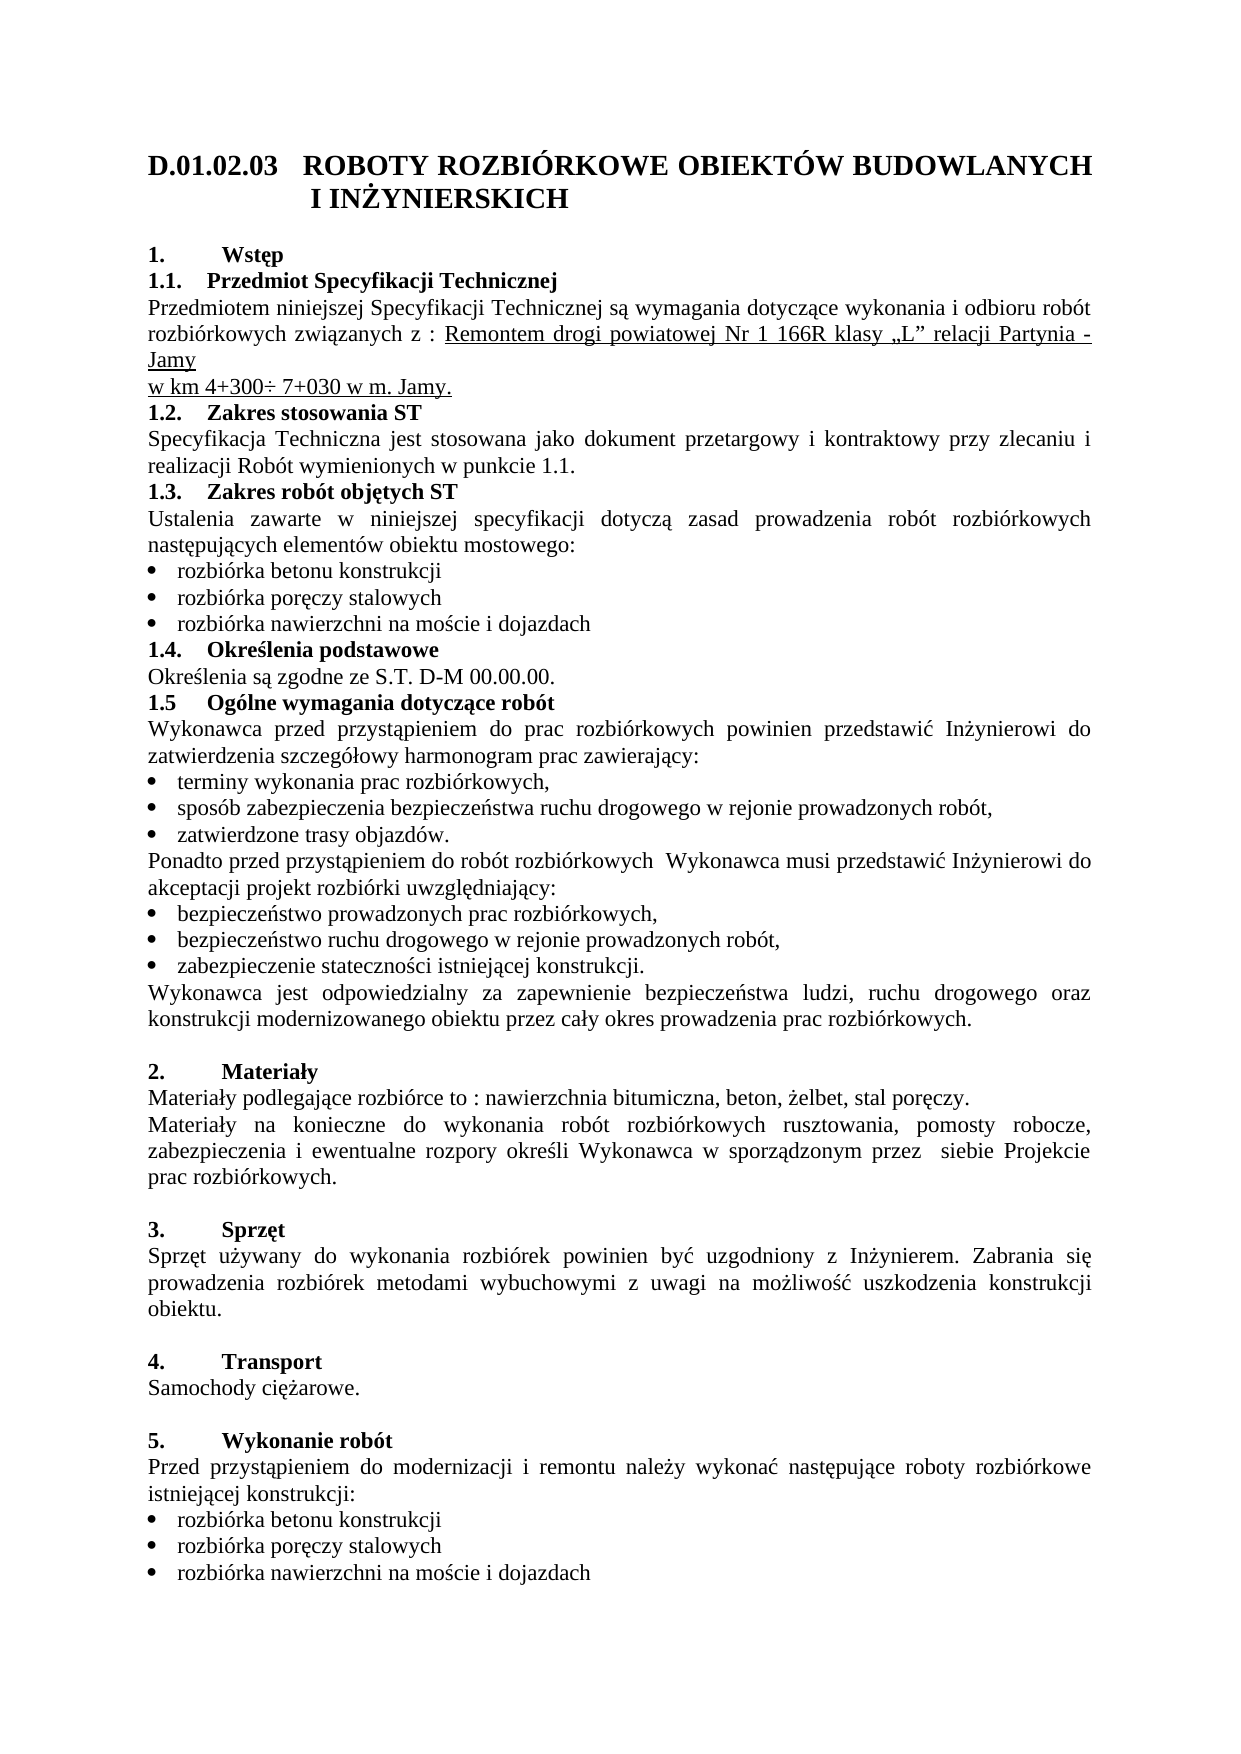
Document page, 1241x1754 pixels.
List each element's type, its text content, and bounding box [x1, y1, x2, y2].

list sposób zabezpieczenia bezpieczeństwa ruchu drogowego w rejonie prowadzonych robót, [148, 794, 1093, 821]
subtitle 1.4. Określenia podstawowe [148, 636, 1093, 663]
text Wykonawca jest odpowiedzialny za zapewnienie bezpieczeństwa ludzi, ruchu drogowego oraz konstrukcji modernizowanego obiektu przez cały okres prowadzenia prac rozbiórkowych. [148, 979, 1093, 1032]
subtitle 2. Materiały [148, 1058, 1093, 1084]
list zatwierdzone trasy objazdów. [148, 821, 1093, 847]
text w km 4+300÷ 7+030 w m. Jamy. [148, 373, 1093, 399]
subtitle Materiały na konieczne do wykonania robót rozbiórkowych rusztowania, pomosty robocze, zabezpieczenia i ewentualne rozpory określi Wykonawca w sporządzonym przez siebie Projekcie prac rozbiórkowych. [148, 1111, 1093, 1190]
subtitle 5. Wykonanie robót [148, 1427, 1093, 1453]
subtitle 1. Wstęp [148, 241, 1093, 267]
subtitle 1.3. Zakres robót objętych ST [148, 478, 1093, 504]
subtitle Materiały podlegające rozbiórce to : nawierzchnia bitumiczna, beton, żelbet, stal poręczy. [148, 1084, 1093, 1111]
list rozbiórka nawierzchni na moście i dojazdach [148, 1559, 1093, 1585]
list bezpieczeństwo ruchu drogowego w rejonie prowadzonych robót, [148, 926, 1093, 953]
list rozbiórka betonu konstrukcji [148, 1506, 1093, 1532]
text Przedmiotem niniejszej Specyfikacji Technicznej są wymagania dotyczące wykonania i odbioru robót rozbiórkowych związanych z : Remontem drogi powiatowej Nr 1 166R klasy „L” relacji Partynia - Jamy [148, 294, 1093, 373]
subtitle 1.5 Ogólne wymagania dotyczące robót [148, 689, 1093, 715]
text Specyfikacja Techniczna jest stosowana jako dokument przetargowy i kontraktowy przy zlecaniu i realizacji Robót wymienionych w punkcie 1.1. [148, 426, 1093, 478]
text Sprzęt używany do wykonania rozbiórek powinien być uzgodniony z Inżynierem. Zabrania się prowadzenia rozbiórek metodami wybuchowymi z uwagi na możliwość uszkodzenia konstrukcji obiektu. [148, 1242, 1093, 1322]
subtitle 1.1. Przedmiot Specyfikacji Technicznej [148, 267, 1093, 294]
list zabezpieczenie stateczności istniejącej konstrukcji. [148, 953, 1093, 979]
list rozbiórka poręczy stalowych [148, 584, 1093, 610]
text Ustalenia zawarte w niniejszej specyfikacji dotyczą zasad prowadzenia robót rozbiórkowych następujących elementów obiektu mostowego: [148, 504, 1093, 557]
text Przed przystąpieniem do modernizacji i remontu należy wykonać następujące roboty rozbiórkowe istniejącej konstrukcji: [148, 1453, 1093, 1506]
list rozbiórka nawierzchni na moście i dojazdach [148, 610, 1093, 636]
text Wykonawca przed przystąpieniem do prac rozbiórkowych powinien przedstawić Inżynierowi do zatwierdzenia szczegółowy harmonogram prac zawierający: [148, 715, 1093, 768]
list rozbiórka betonu konstrukcji [148, 557, 1093, 584]
subtitle 4. Transport [148, 1348, 1093, 1374]
text Samochody ciężarowe. [148, 1374, 1093, 1401]
text Ponadto przed przystąpieniem do robót rozbiórkowych Wykonawca musi przedstawić Inżynierowi do akceptacji projekt rozbiórki uwzględniający: [148, 847, 1093, 900]
subtitle D.01.02.03 ROBOTY ROZBIÓRKOWE OBIEKTÓW BUDOWLANYCH I INŻYNIERSKICH [148, 148, 1093, 215]
list bezpieczeństwo prowadzonych prac rozbiórkowych, [148, 900, 1093, 926]
subtitle 3. Sprzęt [148, 1216, 1093, 1242]
subtitle 1.2. Zakres stosowania ST [148, 399, 1093, 426]
text Określenia są zgodne ze S.T. D-M 00.00.00. [148, 663, 1093, 689]
list rozbiórka poręczy stalowych [148, 1532, 1093, 1559]
list terminy wykonania prac rozbiórkowych, [148, 768, 1093, 794]
